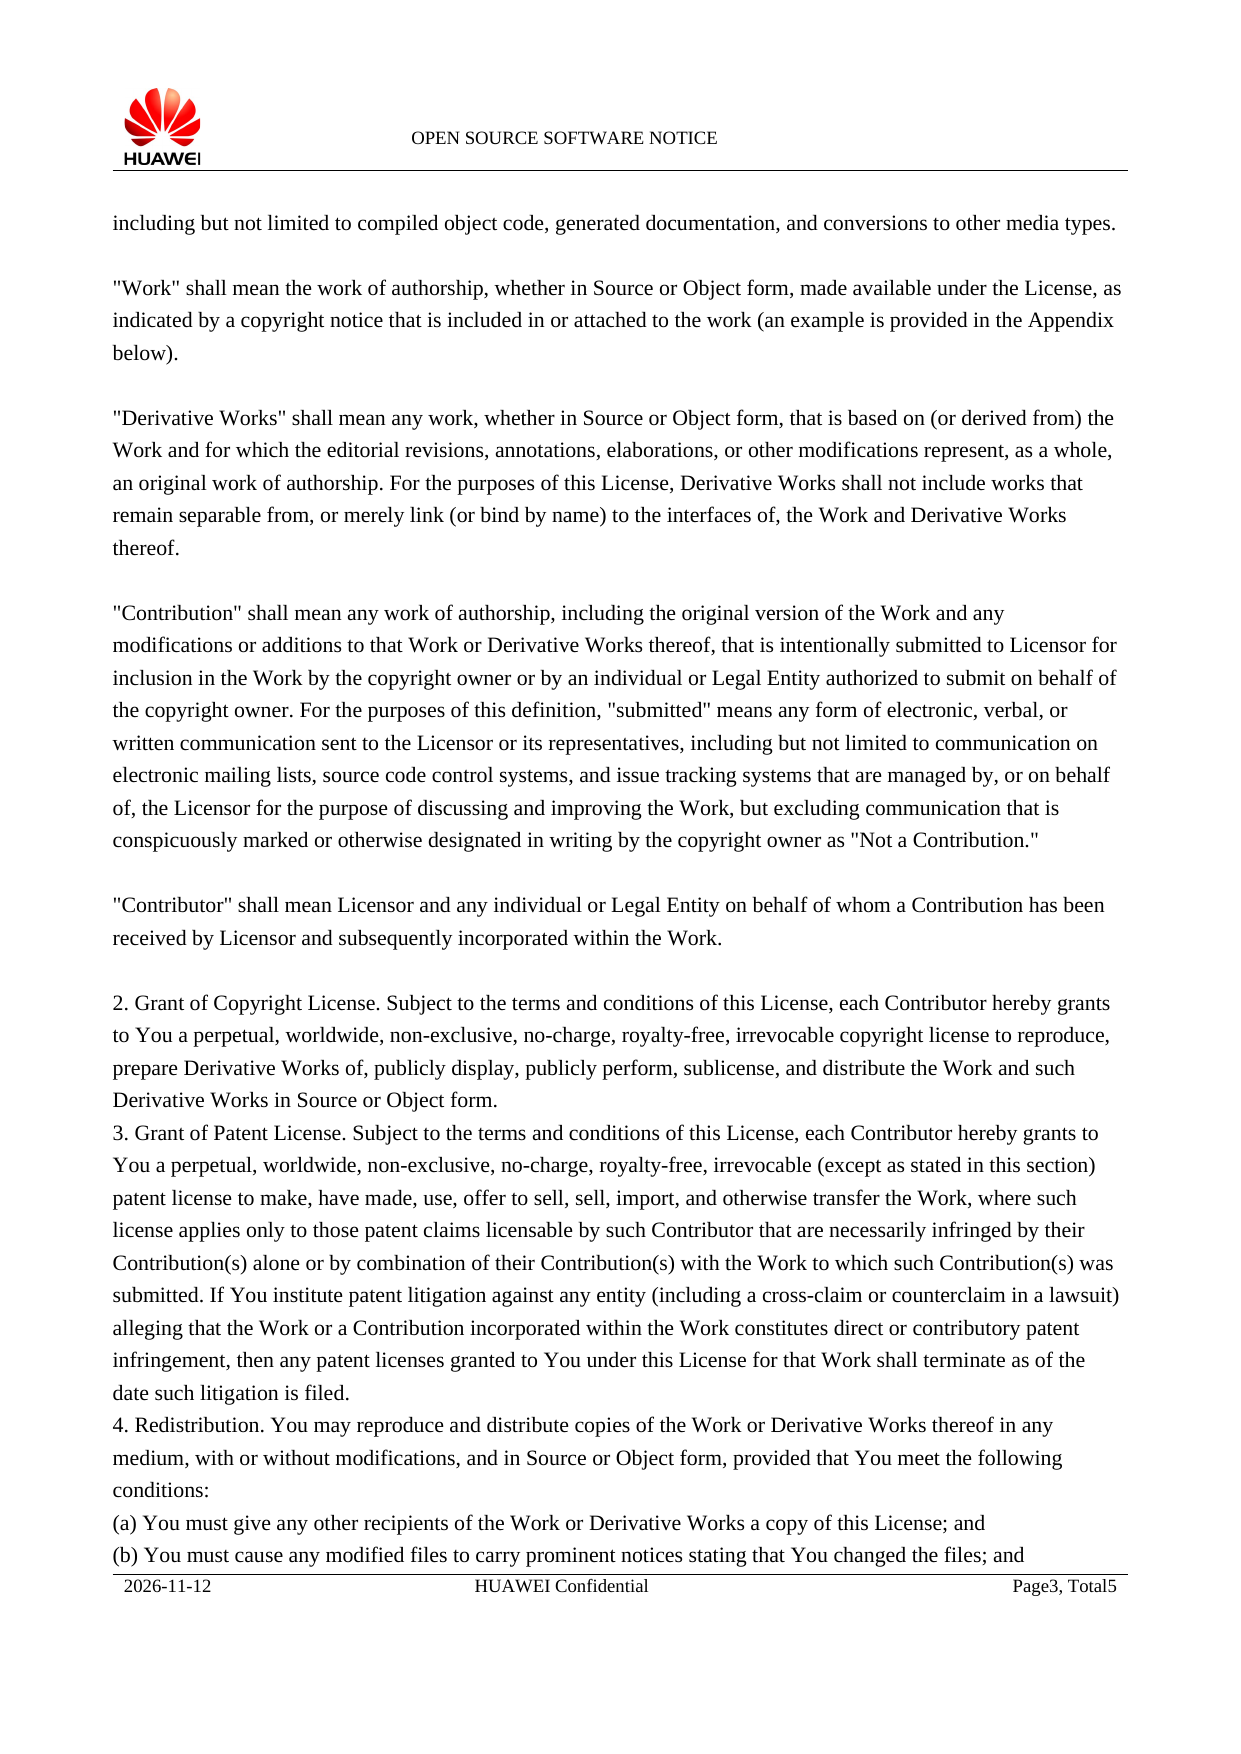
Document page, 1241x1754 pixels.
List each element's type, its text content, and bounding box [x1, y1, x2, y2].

text "Work" shall mean the work of authorship, whether in Source or Object form, made available under the License, as indicated by a copyright notice that is included in or attached to the work (an example is provided in the Appendix below). [112, 271, 1128, 369]
picture [124, 88, 201, 165]
text "Contribution" shall mean any work of authorship, including the original version of the Work and any modifications or additions to that Work or Derivative Works thereof, that is intentionally submitted to Licensor for inclusion in the Work by the copyright owner or by an individual or Legal Entity authorized to submit on behalf of the copyright owner. For the purposes of this definition, "submitted" means any form of electronic, verbal, or written communication sent to the Licensor or its representatives, including but not limited to communication on electronic mailing lists, source code control systems, and issue tracking systems that are managed by, or on behalf of, the Licensor for the purpose of discussing and improving the Work, but excluding communication that is conspicuously marked or otherwise designated in writing by the copyright owner as "Not a Contribution." [112, 596, 1128, 856]
text "Derivative Works" shall mean any work, whether in Source or Object form, that is based on (or derived from) the Work and for which the editorial revisions, annotations, elaborations, or other modifications represent, as a whole, an original work of authorship. For the purposes of this License, Derivative Works shall not include works that remain separable from, or merely link (or bind by name) to the interfaces of, the Work and Derivative Works thereof. [112, 401, 1128, 564]
text 2. Grant of Copyright License. Subject to the terms and conditions of this License, each Contributor hereby grants to You a perpetual, worldwide, non-exclusive, no-charge, royalty-free, irrevocable copyright license to reproduce, prepare Derivative Works of, publicly display, publicly perform, sublicense, and distribute the Work and such Derivative Works in Source or Object form. [112, 986, 1128, 1116]
text 3. Grant of Patent License. Subject to the terms and conditions of this License, each Contributor hereby grants to You a perpetual, worldwide, non-exclusive, no-charge, royalty-free, irrevocable (except as stated in this section) patent license to make, have made, use, offer to sell, sell, import, and otherwise transfer the Work, where such license applies only to those patent claims licensable by such Contributor that are necessarily infringed by their Contribution(s) alone or by combination of their Contribution(s) with the Work to which such Contribution(s) was submitted. If You institute patent litigation against any entity (including a cross-claim or counterclaim in a lawsuit) alleging that the Work or a Contribution incorporated within the Work constitutes direct or contributory patent infringement, then any patent licenses granted to You under this License for that Work shall terminate as of the date such litigation is filed. [112, 1116, 1128, 1409]
text "Contributor" shall mean Licensor and any individual or Legal Entity on behalf of whom a Contribution has been received by Licensor and subsequently incorporated within the Work. [112, 889, 1128, 954]
text (a) You must give any other recipients of the Work or Derivative Works a copy of this License; and [112, 1506, 1128, 1539]
text 4. Redistribution. You may reproduce and distribute copies of the Work or Derivative Works thereof in any medium, with or without modifications, and in Source or Object form, provided that You meet the following conditions: [112, 1409, 1128, 1506]
text (b) You must cause any modified files to carry prominent notices stating that You changed the files; and [112, 1539, 1128, 1571]
